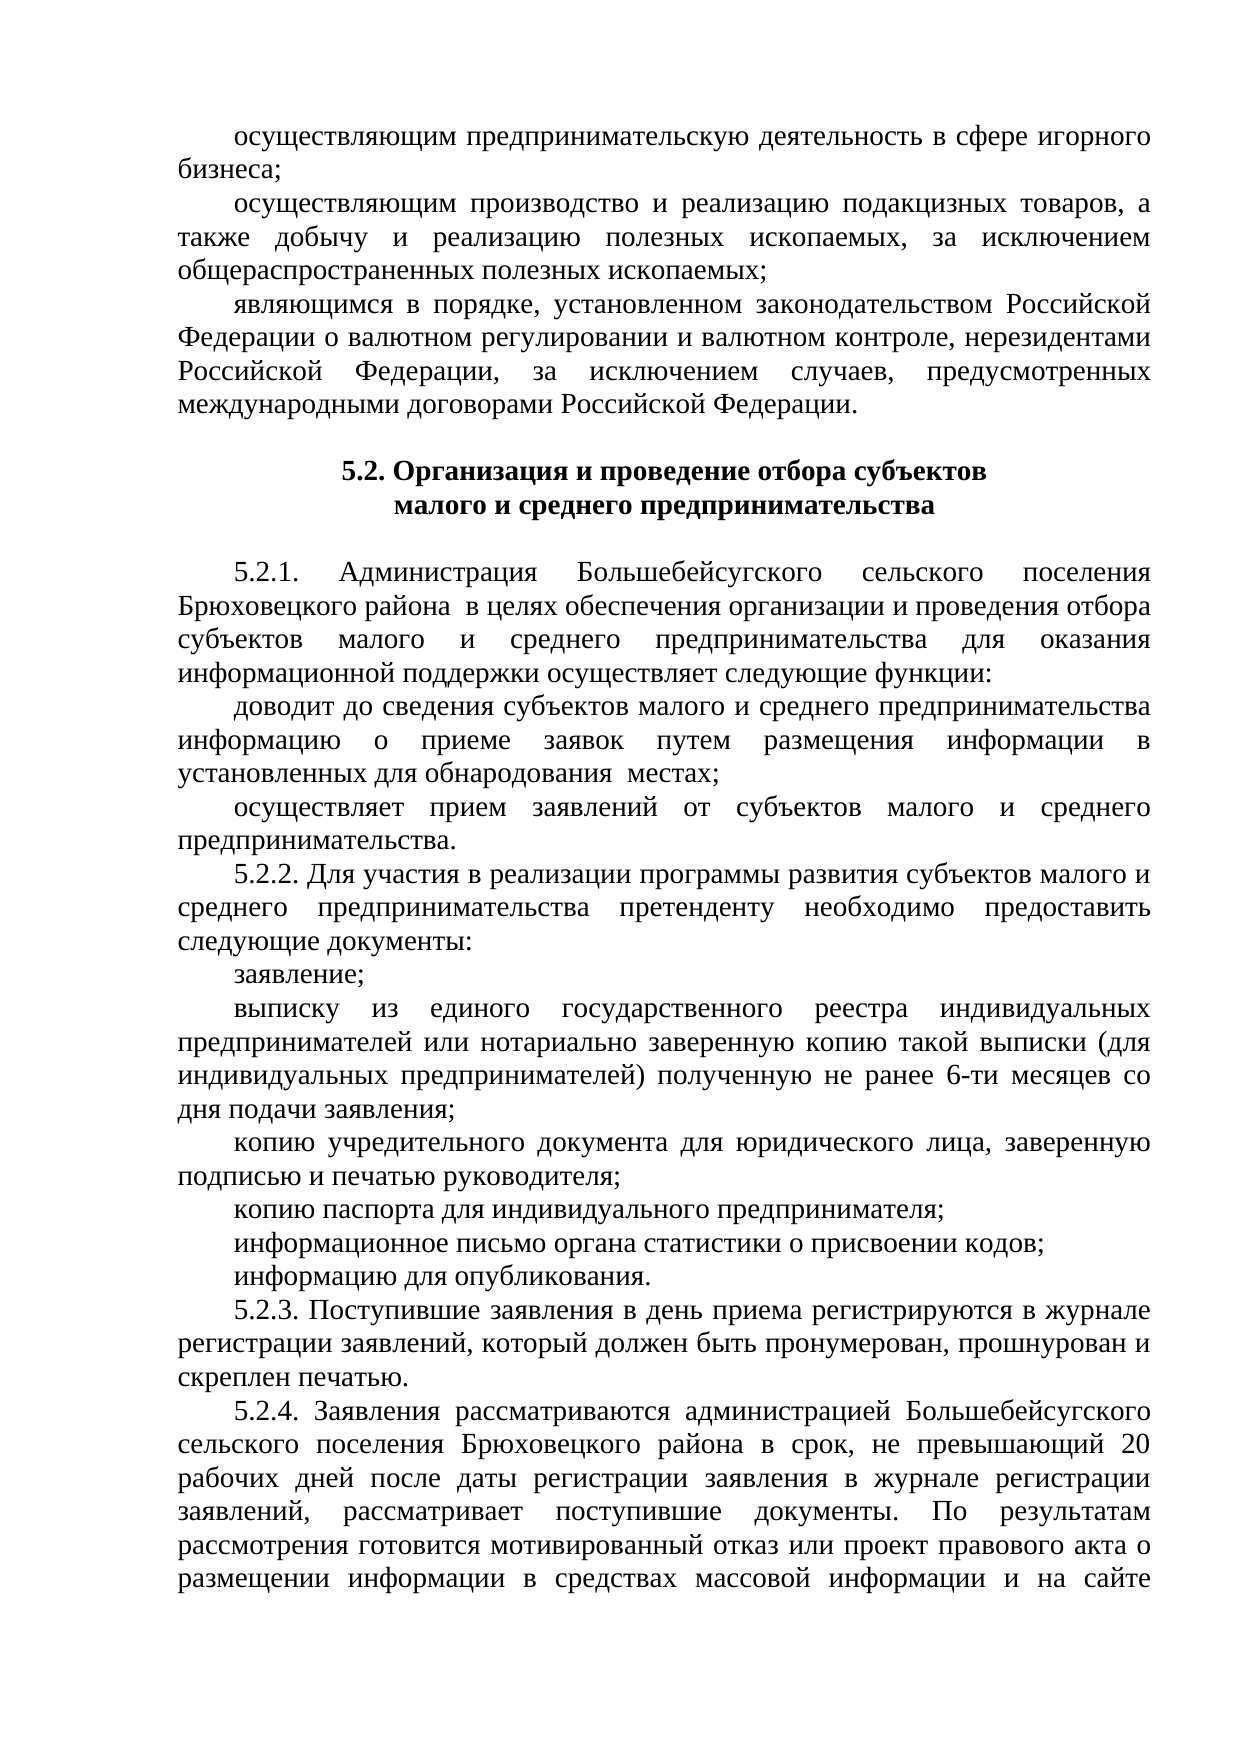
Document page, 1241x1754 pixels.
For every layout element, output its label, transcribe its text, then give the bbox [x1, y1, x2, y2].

text выписку из единого государственного реестра индивидуальных предпринимателей или нотариально заверенную копию такой выписки (для индивидуальных предпринимателей) полученную не ранее 6-ти месяцев со дня подачи заявления; [177, 990, 1152, 1124]
text копию паспорта для индивидуального предпринимателя; [177, 1191, 1152, 1225]
text доводит до сведения субъектов малого и среднего предпринимательства информацию о приеме заявок путем размещения информации в установленных для обнародования местах; [177, 688, 1152, 789]
text информационное письмо органа статистики о присвоении кодов; [177, 1225, 1152, 1258]
text осуществляющим производство и реализацию подакцизных товаров, а также добычу и реализацию полезных ископаемых, за исключением общераспространенных полезных ископаемых; [177, 185, 1152, 286]
text копию учредительного документа для юридического лица, заверенную подписью и печатью руководителя; [177, 1124, 1152, 1191]
text 5.2.3. Поступившие заявления в день приема регистрируются в журнале регистрации заявлений, который должен быть пронумерован, прошнурован и скреплен печатью. [177, 1292, 1152, 1393]
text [177, 1393, 1152, 1594]
text 5.2.1. Администрация Большебейсугского сельского поселения Брюховецкого района в целях обеспечения организации и проведения отбора субъектов малого и среднего предпринимательства для оказания информационной поддержки осуществляет следующие функции: [177, 554, 1152, 688]
text осуществляющим предпринимательскую деятельность в сфере игорного бизнеса; [177, 118, 1152, 185]
text информацию для опубликования. [177, 1258, 1152, 1292]
text осуществляет прием заявлений от субъектов малого и среднего предпринимательства. [177, 789, 1152, 856]
text являющимся в порядке, установленном законодательством Российской Федерации о валютном регулировании и валютном контроле, нерезидентами Российской Федерации, за исключением случаев, предусмотренных международными договорами Российской Федерации. [177, 286, 1152, 420]
text 5.2. Организация и проведение отбора субъектов [177, 453, 1152, 487]
text 5.2.2. Для участия в реализации программы развития субъектов малого и среднего предпринимательства претенденту необходимо предоставить следующие документы: [177, 856, 1152, 957]
text заявление; [177, 957, 1152, 990]
text малого и среднего предпринимательства [177, 487, 1152, 521]
